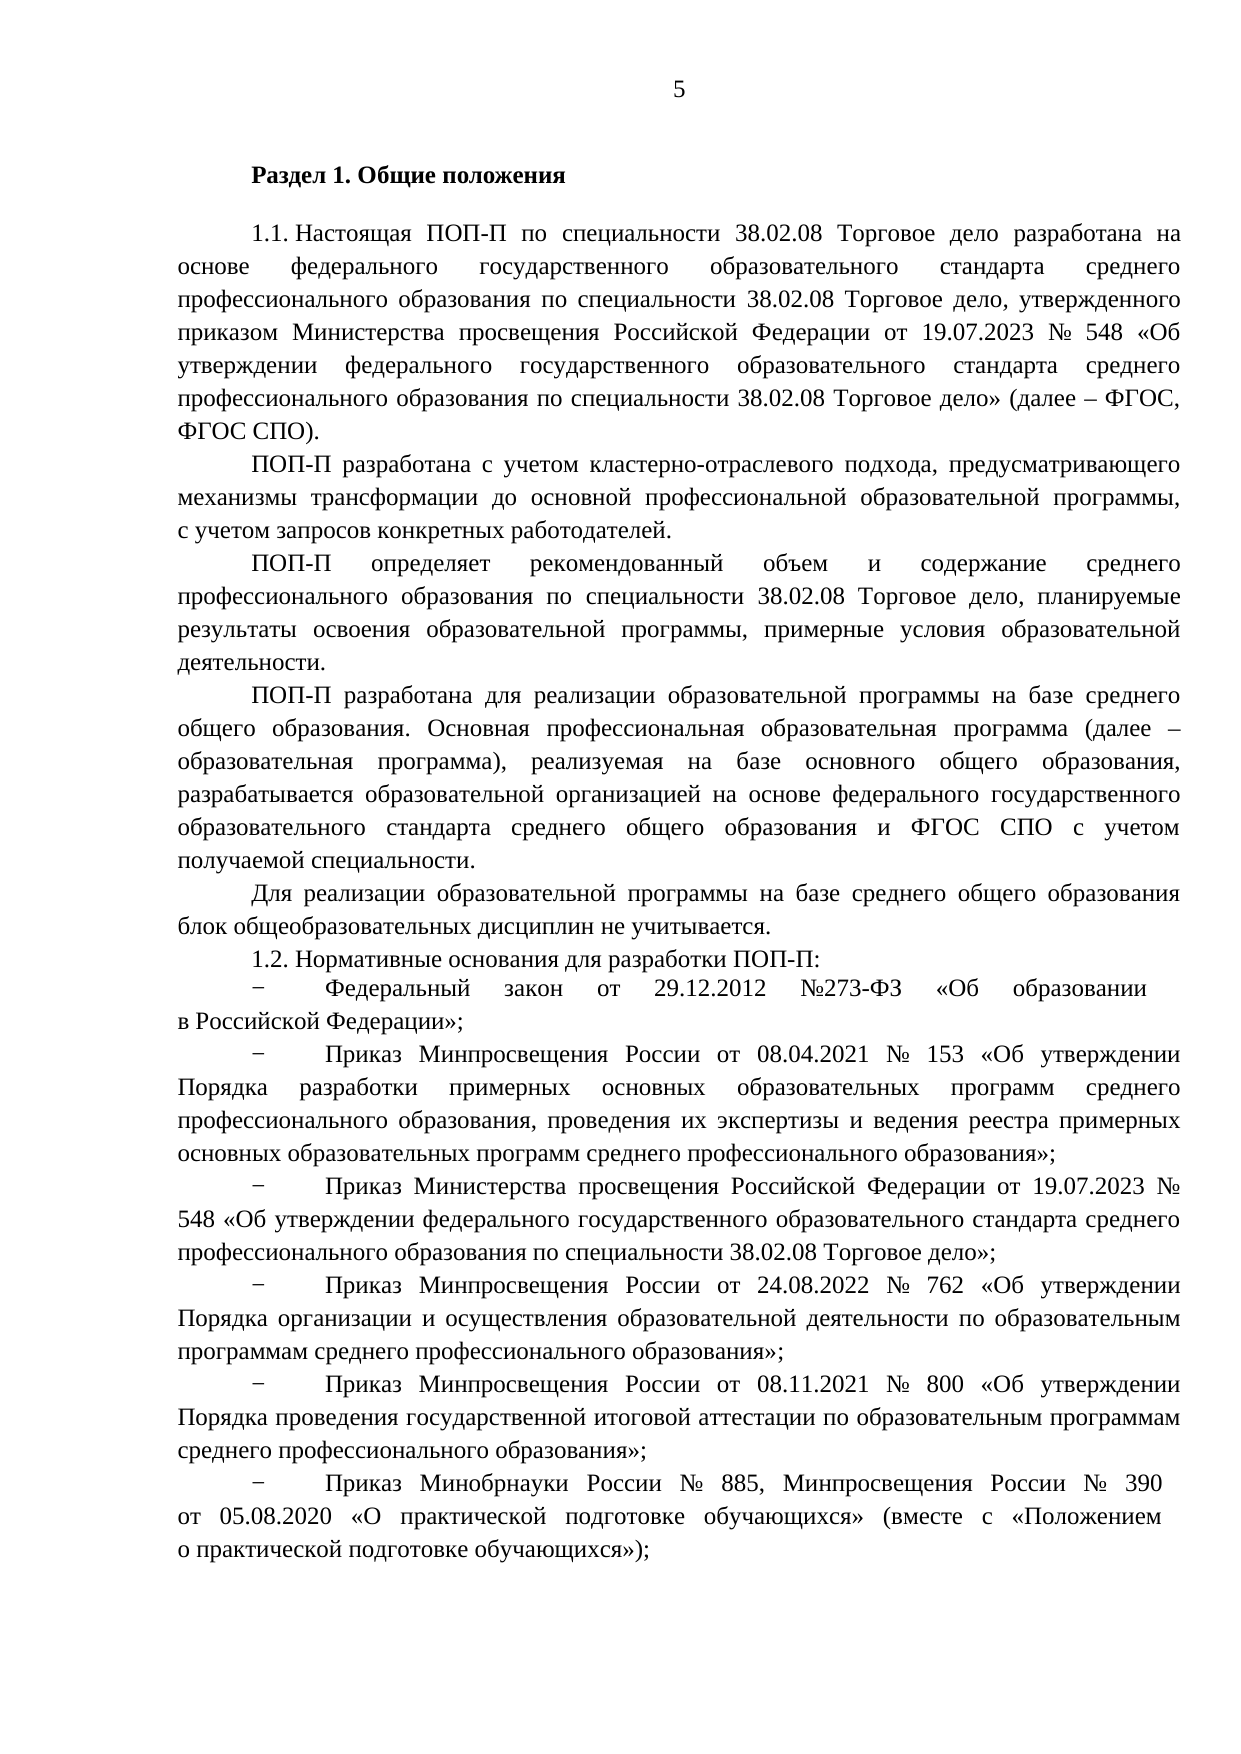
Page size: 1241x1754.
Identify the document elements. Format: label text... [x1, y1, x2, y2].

text Для реализации образовательной программы на базе среднего общего образования блок общеобразовательных дисциплин не учитывается. [177, 878, 1181, 940]
list Приказ Минпросвещения России от 08.11.2021 № 800 «Об утверждении Порядка проведения государственной итоговой аттестации по образовательным программам среднего профессионального образования»; [177, 1369, 1181, 1464]
list Приказ Минпросвещения России от 08.04.2021 № 153 «Об утверждении Порядка разработки примерных основных образовательных программ среднего профессионального образования, проведения их экспертизы и ведения реестра примерных основных образовательных программ среднего профессионального образования»; [177, 1039, 1181, 1167]
list Приказ Минпросвещения России от 24.08.2022 № 762 «Об утверждении Порядка организации и осуществления образовательной деятельности по образовательным программам среднего профессионального образования»; [177, 1270, 1181, 1365]
list Приказ Минобрнауки России № 885, Минпросвещения России № 390 от 05.08.2020 «О практической подготовке обучающихся» (вместе с «Положением о практической подготовке обучающихся»); [177, 1468, 1181, 1563]
subtitle Раздел 1. Общие положения [177, 160, 1181, 188]
text ПОП-П определяет рекомендованный объем и содержание среднего профессионального образования по специальности 38.02.08 Торговое дело, планируемые результаты освоения образовательной программы, примерные условия образовательной деятельности. [177, 548, 1181, 676]
list Приказ Министерства просвещения Российской Федерации от 19.07.2023 № 548 «Об утверждении федерального государственного образовательного стандарта среднего профессионального образования по специальности 38.02.08 Торговое дело»; [177, 1171, 1181, 1266]
list Федеральный закон от 29.12.2012 №273-ФЗ «Об образовании в Российской Федерации»; [177, 973, 1181, 1035]
list ПОП-П разработана с учетом кластерно-отраслевого подхода, предусматривающего механизмы трансформации до основной профессиональной образовательной программы, с учетом запросов конкретных работодателей. [177, 449, 1181, 544]
text 1.2. Нормативные основания для разработки ПОП-П: [177, 944, 1181, 973]
text ПОП-П разработана для реализации образовательной программы на базе среднего общего образования. Основная профессиональная образовательная программа (далее – образовательная программа), реализуемая на базе основного общего образования, разрабатывается образовательной организацией на основе федерального государственного образовательного стандарта среднего общего образования и ФГОС СПО с учетом получаемой специальности. [177, 680, 1181, 874]
list 1.1. Настоящая ПОП-П по специальности 38.02.08 Торговое дело разработана на основе федерального государственного образовательного стандарта среднего профессионального образования по специальности 38.02.08 Торговое дело, утвержденного приказом Министерства просвещения Российской Федерации от 19.07.2023 № 548 «Об утверждении федерального государственного образовательного стандарта среднего профессионального образования по специальности 38.02.08 Торговое дело» (далее – ФГОС, ФГОС СПО). [177, 218, 1181, 444]
